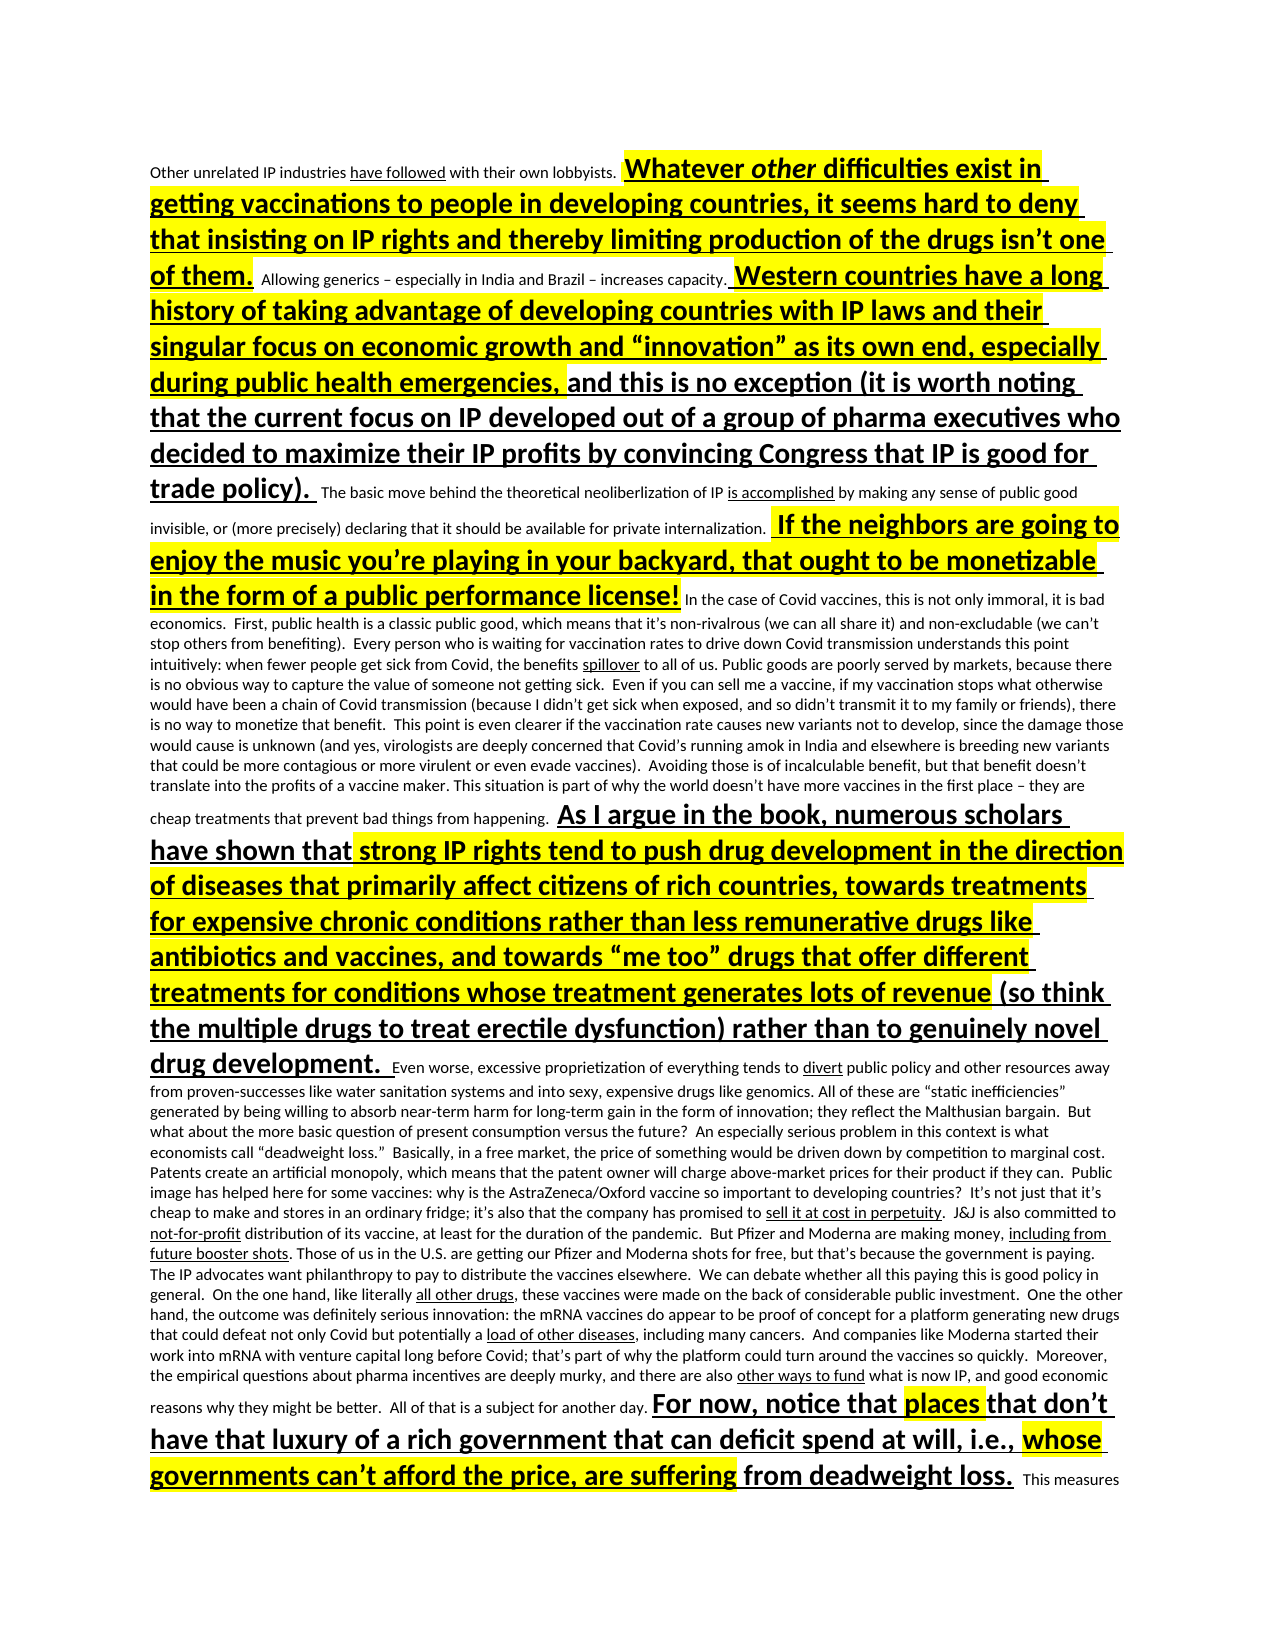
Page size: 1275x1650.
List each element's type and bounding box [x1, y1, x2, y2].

text [150, 150, 1125, 1492]
